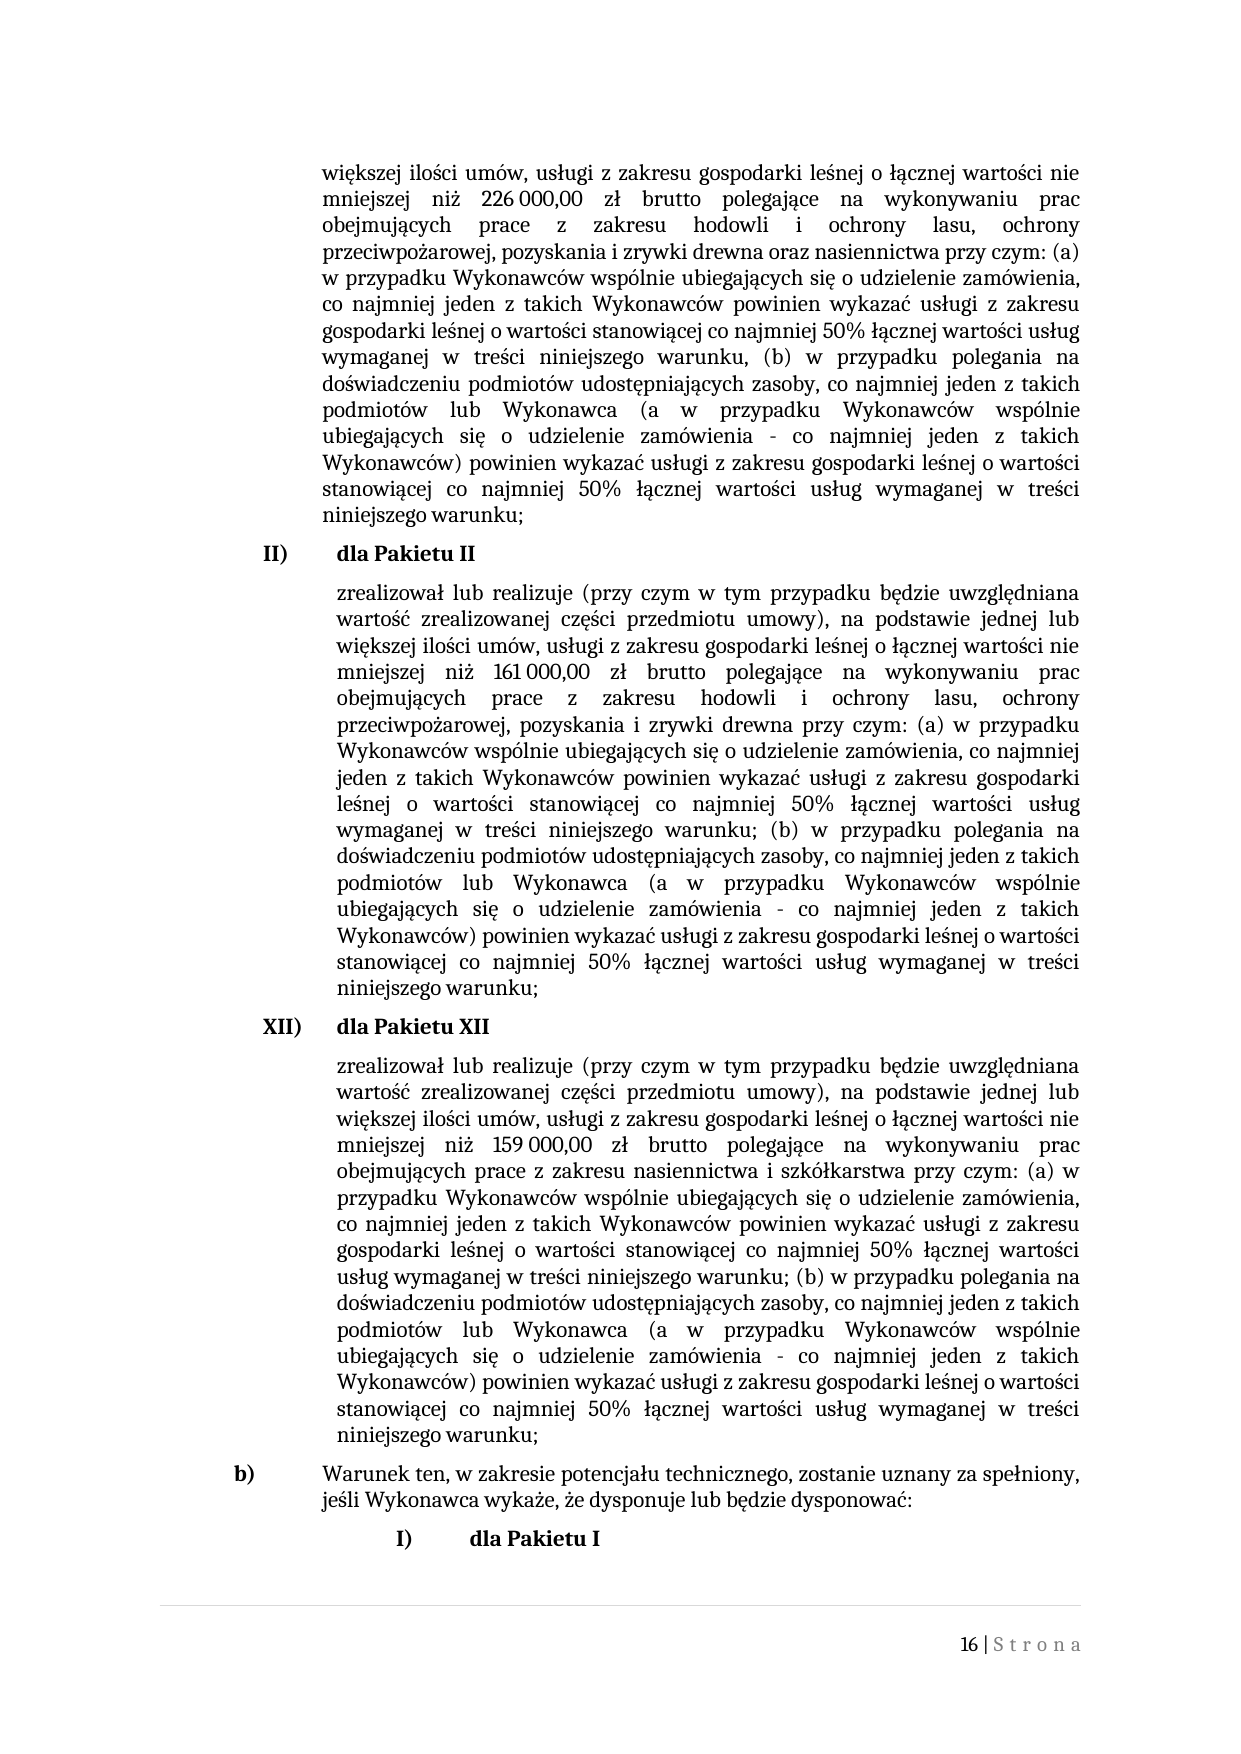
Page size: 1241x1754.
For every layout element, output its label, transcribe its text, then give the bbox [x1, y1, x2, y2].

text b) Warunek ten, w zakresie potencjału technicznego, zostanie uznany za spełniony, jeśli Wykonawca wykaże, że dysponuje lub będzie dysponować: [233, 1461, 1081, 1513]
text I) dla Pakietu I [396, 1526, 1081, 1552]
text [322, 159, 1081, 528]
text XII) dla Pakietu XII [263, 1014, 1081, 1040]
text zrealizował lub realizuje (przy czym w tym przypadku będzie uwzględniana wartość zrealizowanej części przedmiotu umowy), na podstawie jednej lub większej ilości umów, usługi z zakresu gospodarki leśnej o łącznej wartości nie mniejszej niż 159 000,00 zł brutto polegające na wykonywaniu prac obejmujących prace z zakresu nasiennictwa i szkółkarstwa przy czym: (a) w przypadku Wykonawców wspólnie ubiegających się o udzielenie zamówienia, co najmniej jeden z takich Wykonawców powinien wykazać usługi z zakresu gospodarki leśnej o wartości stanowiącej co najmniej 50% łącznej wartości usług wymaganej w treści niniejszego warunku; (b) w przypadku polegania na doświadczeniu podmiotów udostępniających zasoby, co najmniej jeden z takich podmiotów lub Wykonawca (a w przypadku Wykonawców wspólnie ubiegających się o udzielenie zamówienia - co najmniej jeden z takich Wykonawców) powinien wykazać usługi z zakresu gospodarki leśnej o wartości stanowiącej co najmniej 50% łącznej wartości usług wymaganej w treści niniejszego warunku; [337, 1053, 1081, 1448]
text II) dla Pakietu II [263, 541, 1081, 567]
text zrealizował lub realizuje (przy czym w tym przypadku będzie uwzględniana wartość zrealizowanej części przedmiotu umowy), na podstawie jednej lub większej ilości umów, usługi z zakresu gospodarki leśnej o łącznej wartości nie mniejszej niż 161 000,00 zł brutto polegające na wykonywaniu prac obejmujących prace z zakresu hodowli i ochrony lasu, ochrony przeciwpożarowej, pozyskania i zrywki drewna przy czym: (a) w przypadku Wykonawców wspólnie ubiegających się o udzielenie zamówienia, co najmniej jeden z takich Wykonawców powinien wykazać usługi z zakresu gospodarki leśnej o wartości stanowiącej co najmniej 50% łącznej wartości usług wymaganej w treści niniejszego warunku; (b) w przypadku polegania na doświadczeniu podmiotów udostępniających zasoby, co najmniej jeden z takich podmiotów lub Wykonawca (a w przypadku Wykonawców wspólnie ubiegających się o udzielenie zamówienia - co najmniej jeden z takich Wykonawców) powinien wykazać usługi z zakresu gospodarki leśnej o wartości stanowiącej co najmniej 50% łącznej wartości usług wymaganej w treści niniejszego warunku; [337, 580, 1081, 1001]
